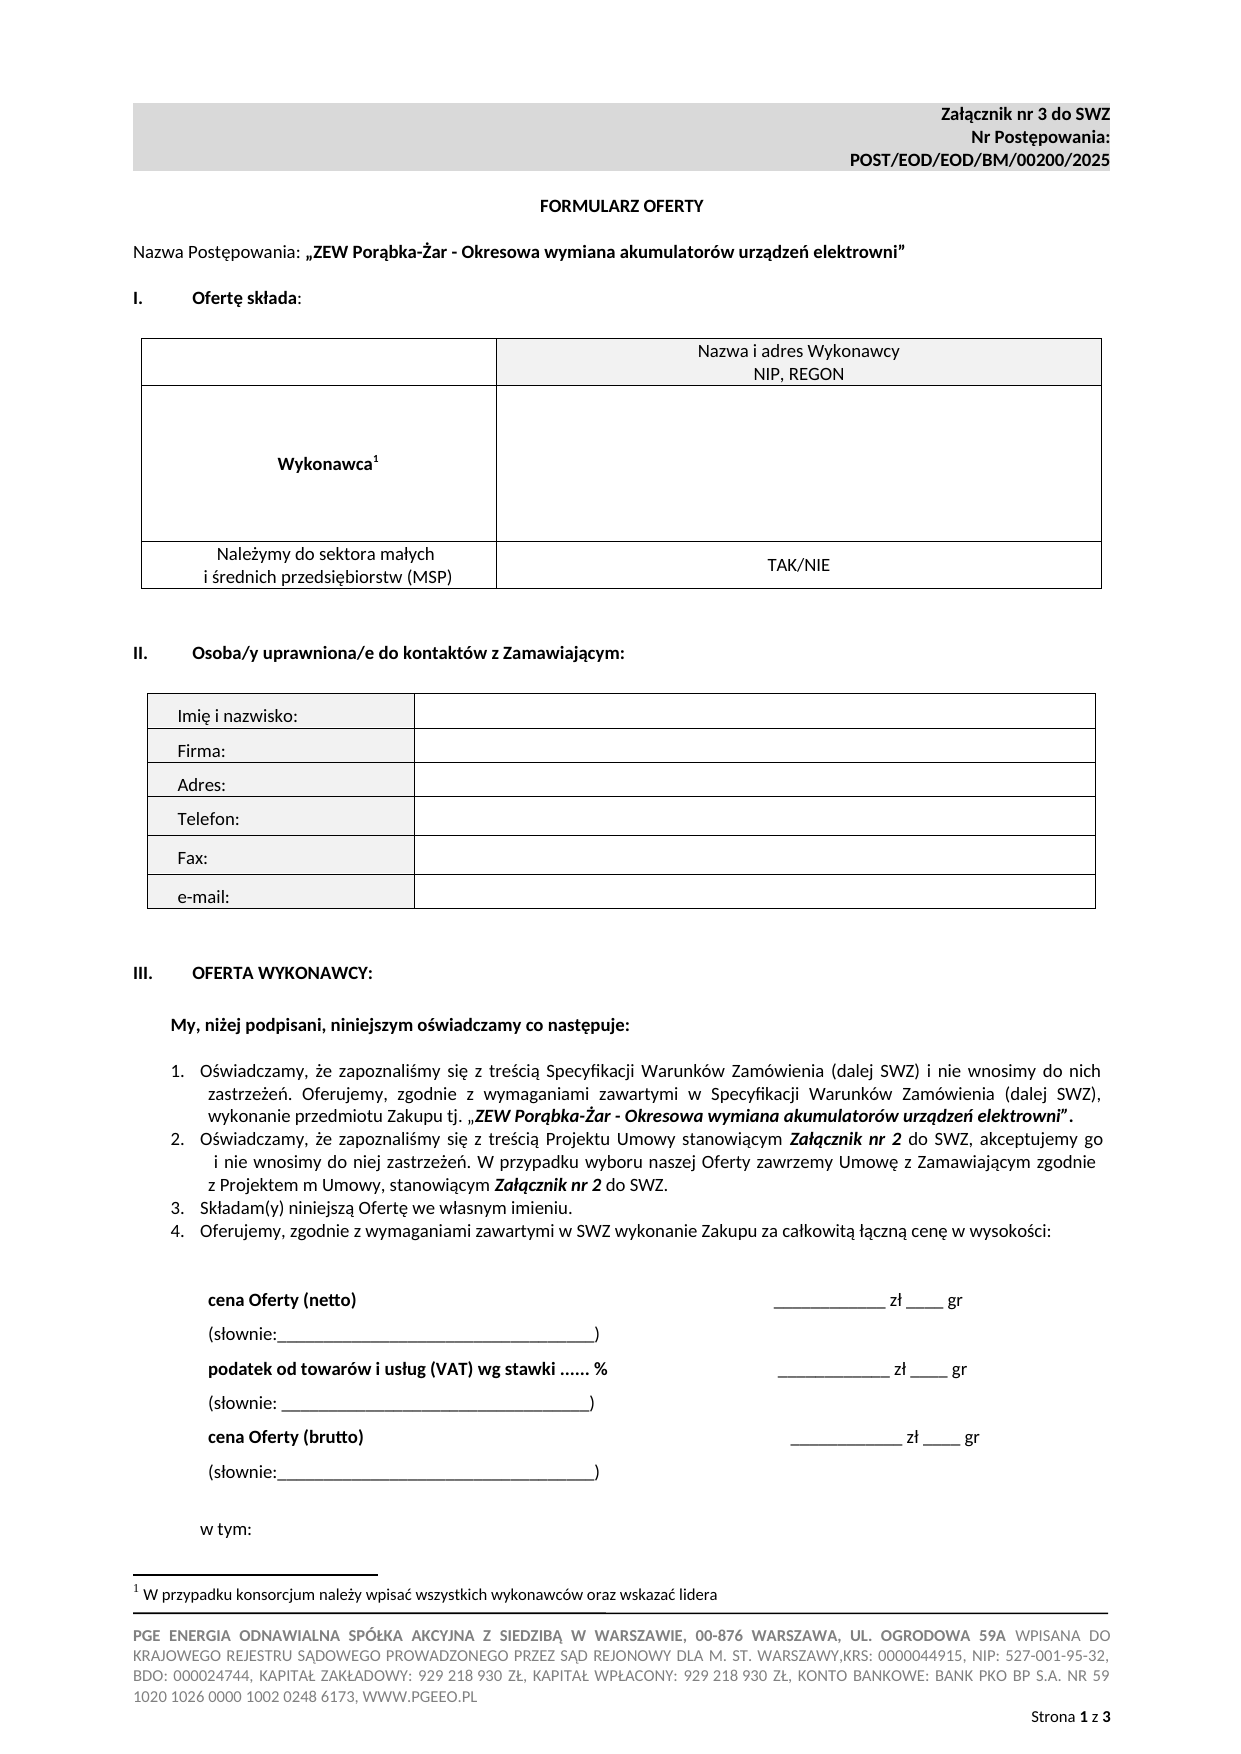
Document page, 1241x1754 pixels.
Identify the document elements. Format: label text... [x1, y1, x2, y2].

table_cell Firma: [148, 729, 414, 762]
text FORMULARZ OFERTY [133, 194, 1110, 217]
table_header Nazwa i adres Wykonawcy NIP, REGON [497, 339, 1101, 385]
text (słownie: _________________________________) [208, 1391, 1103, 1414]
list Oferujemy, zgodnie z wymaganiami zawartymi w SWZ wykonanie Zakupu za całkowitą łączną cenę w wysokości: [170, 1219, 1103, 1242]
table_cell Fax: [148, 836, 414, 873]
table_cell [497, 386, 1101, 541]
table_cell TAK/NIE [497, 542, 1101, 588]
table_cell [415, 729, 1095, 762]
list Ofertę składa: [133, 286, 1110, 309]
text My, niżej podpisani, niniejszym oświadczamy co następuje: [170, 1013, 1107, 1036]
list Osoba/y uprawniona/e do kontaktów z Zamawiającym: [133, 641, 1110, 664]
text cena Oferty (netto) ____________ zł ____ gr [208, 1288, 1103, 1311]
text Załącznik nr 3 do SWZ [133, 103, 1110, 126]
table_header [415, 694, 1095, 727]
text POST/EOD/EOD/BM/00200/2025 [133, 148, 1110, 171]
table_cell Adres: [148, 763, 414, 796]
table_cell Należymy do sektora małych i średnich przedsiębiorstw (MSP) [142, 542, 496, 588]
list Oświadczamy, że zapoznaliśmy się z treścią Projektu Umowy stanowiącym Załącznik nr 2 do SWZ, akceptujemy go i nie wnosimy do niej zastrzeżeń. W przypadku wyboru naszej Oferty zawrzemy Umowę z Zamawiającym zgodnie z Projektem m Umowy, stanowiącym Załącznik nr 2 do SWZ. [170, 1128, 1103, 1196]
text Nazwa Postępowania: „ZEW Porąbka-Żar - Okresowa wymiana akumulatorów urządzeń elektrowni” [133, 240, 1110, 263]
table_cell [415, 797, 1095, 835]
text Nr Postępowania: [133, 126, 1110, 148]
table_cell Wykonawca [142, 386, 496, 541]
text (słownie:__________________________________) [208, 1460, 1103, 1483]
text podatek od towarów i usług (VAT) wg stawki ...... % ____________ zł ____ gr [208, 1357, 1103, 1380]
list OFERTA WYKONAWCY: [133, 961, 1110, 984]
table_cell Telefon: [148, 797, 414, 835]
table_cell [415, 763, 1095, 796]
text w tym: [162, 1517, 1103, 1540]
table_header Imię i nazwisko: [148, 694, 414, 727]
table_cell [415, 836, 1095, 873]
list Oświadczamy, że zapoznaliśmy się z treścią Specyfikacji Warunków Zamówienia (dalej SWZ) i nie wnosimy do nich zastrzeżeń. Oferujemy, zgodnie z wymaganiami zawartymi w Specyfikacji Warunków Zamówienia (dalej SWZ), wykonanie przedmiotu Zakupu tj. „ZEW Porąbka-Żar - Okresowa wymiana akumulatorów urządzeń elektrowni”. [170, 1059, 1103, 1128]
text cena Oferty (brutto) ____________ zł ____ gr [208, 1426, 1103, 1448]
table_cell e-mail: [148, 875, 414, 908]
table_cell [415, 875, 1095, 908]
table_header [142, 339, 496, 385]
list Składam(y) niniejszą Ofertę we własnym imieniu. [170, 1196, 1103, 1219]
text (słownie:__________________________________) [208, 1322, 1103, 1345]
